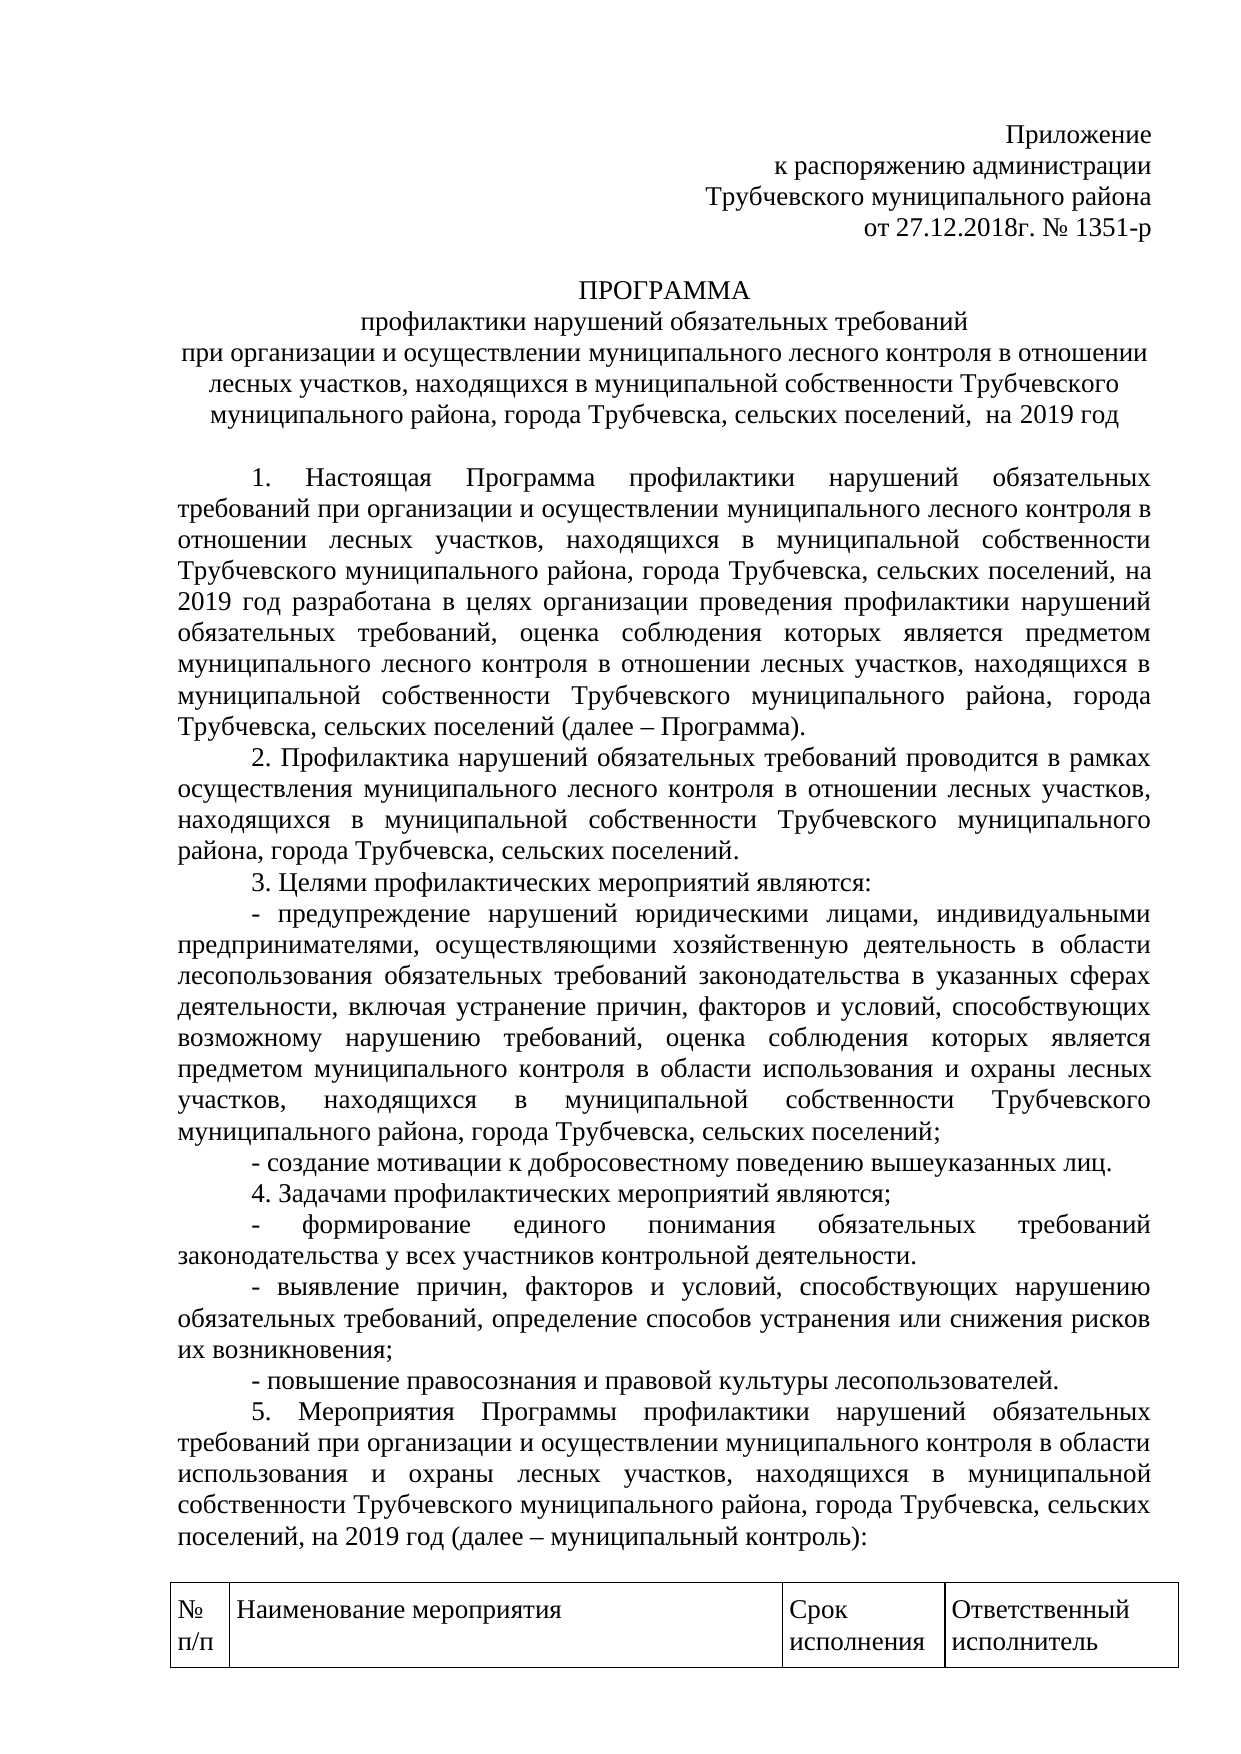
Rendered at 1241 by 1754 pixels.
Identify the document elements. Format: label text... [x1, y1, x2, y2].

text Трубчевского муниципального района [177, 180, 1152, 212]
table_header Наименование мероприятия [230, 1583, 782, 1667]
table_header Ответственный исполнитель [946, 1583, 1178, 1667]
table_header № п/п [171, 1583, 229, 1667]
table_header Срок исполнения [783, 1583, 944, 1667]
text 4. Задачами профилактических мероприятий являются; [177, 1177, 1152, 1208]
text - выявление причин, факторов и условий, способствующих нарушению обязательных требований, определение способов устранения или снижения рисков их возникновения; [177, 1271, 1152, 1364]
text - предупреждение нарушений юридическими лицами, индивидуальными предпринимателями, осуществляющими хозяйственную деятельность в области лесопользования обязательных требований законодательства в указанных сферах деятельности, включая устранение причин, факторов и условий, способствующих возможному нарушению требований, оценка соблюдения которых является предметом муниципального контроля в области использования и охраны лесных участков, находящихся в муниципальной собственности Трубчевского муниципального района, города Трубчевска, сельских поселений; [177, 897, 1152, 1146]
text ПРОГРАММА [177, 274, 1152, 305]
text 5. Мероприятия Программы профилактики нарушений обязательных требований при организации и осуществлении муниципального контроля в области использования и охраны лесных участков, находящихся в муниципальной собственности Трубчевского муниципального района, города Трубчевска, сельских поселений, на 2019 год (далее – муниципальный контроль): [177, 1395, 1152, 1551]
text 2. Профилактика нарушений обязательных требований проводится в рамках осуществления муниципального лесного контроля в отношении лесных участков, находящихся в муниципальной собственности Трубчевского муниципального района, города Трубчевска, сельских поселений. [177, 741, 1152, 866]
text к распоряжению администрации [177, 149, 1152, 180]
text 3. Целями профилактических мероприятий являются: [177, 866, 1152, 897]
text - повышение правосознания и правовой культуры лесопользователей. [177, 1364, 1152, 1395]
text от 27.12.2018г. № 1351-р [177, 212, 1152, 243]
text - формирование единого понимания обязательных требований законодательства у всех участников контрольной деятельности. [177, 1208, 1152, 1271]
text 1. Настоящая Программа профилактики нарушений обязательных требований при организации и осуществлении муниципального лесного контроля в отношении лесных участков, находящихся в муниципальной собственности Трубчевского муниципального района, города Трубчевска, сельских поселений, на 2019 год разработана в целях организации проведения профилактики нарушений обязательных требований, оценка соблюдения которых является предметом муниципального лесного контроля в отношении лесных участков, находящихся в муниципальной собственности Трубчевского муниципального района, города Трубчевска, сельских поселений (далее – Программа). [177, 461, 1152, 741]
text - создание мотивации к добросовестному поведению вышеуказанных лиц. [177, 1146, 1152, 1177]
text профилактики нарушений обязательных требований [177, 305, 1152, 336]
text при организации и осуществлении муниципального лесного контроля в отношении лесных участков, находящихся в муниципальной собственности Трубчевского муниципального района, города Трубчевска, сельских поселений, на 2019 год [177, 336, 1152, 429]
text Приложение [177, 118, 1152, 149]
